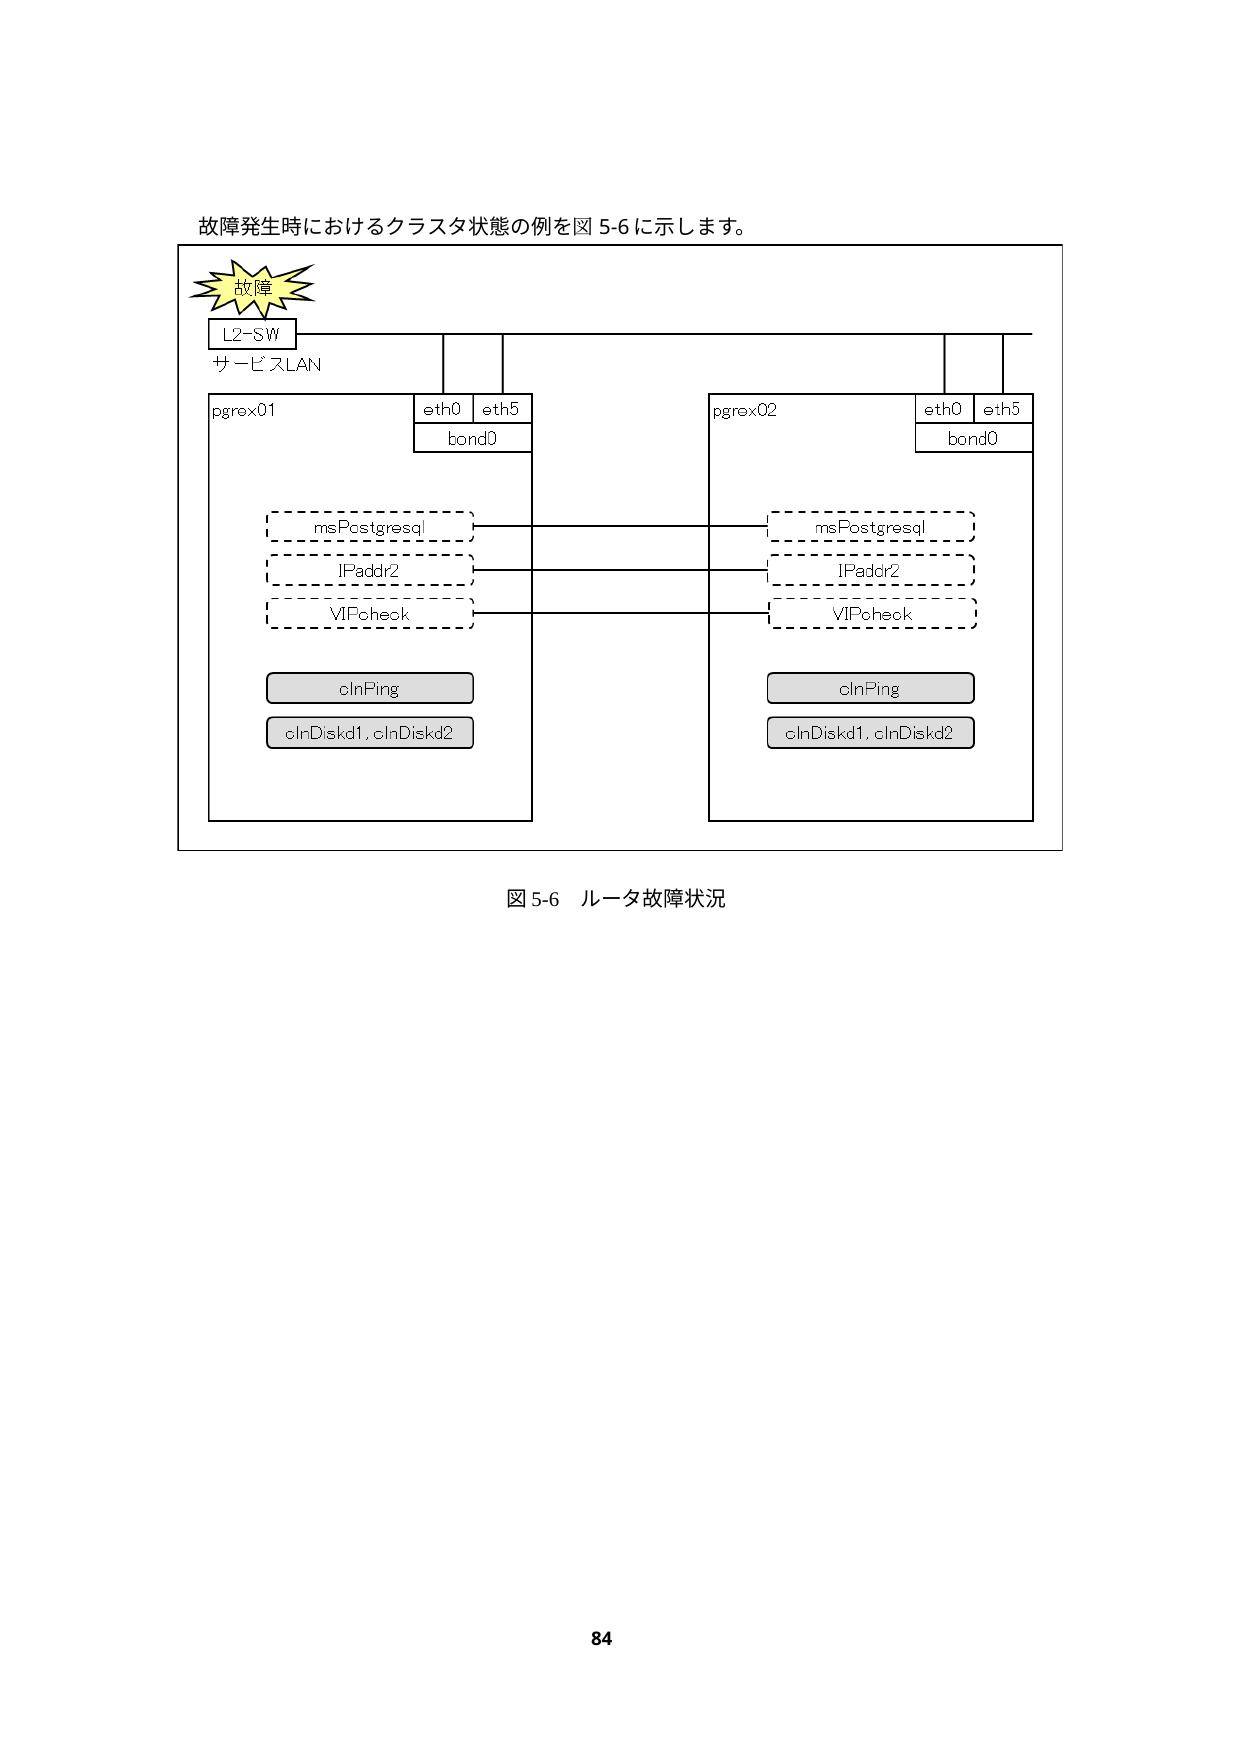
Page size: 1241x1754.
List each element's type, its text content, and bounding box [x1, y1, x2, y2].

picture [177, 244, 1063, 851]
